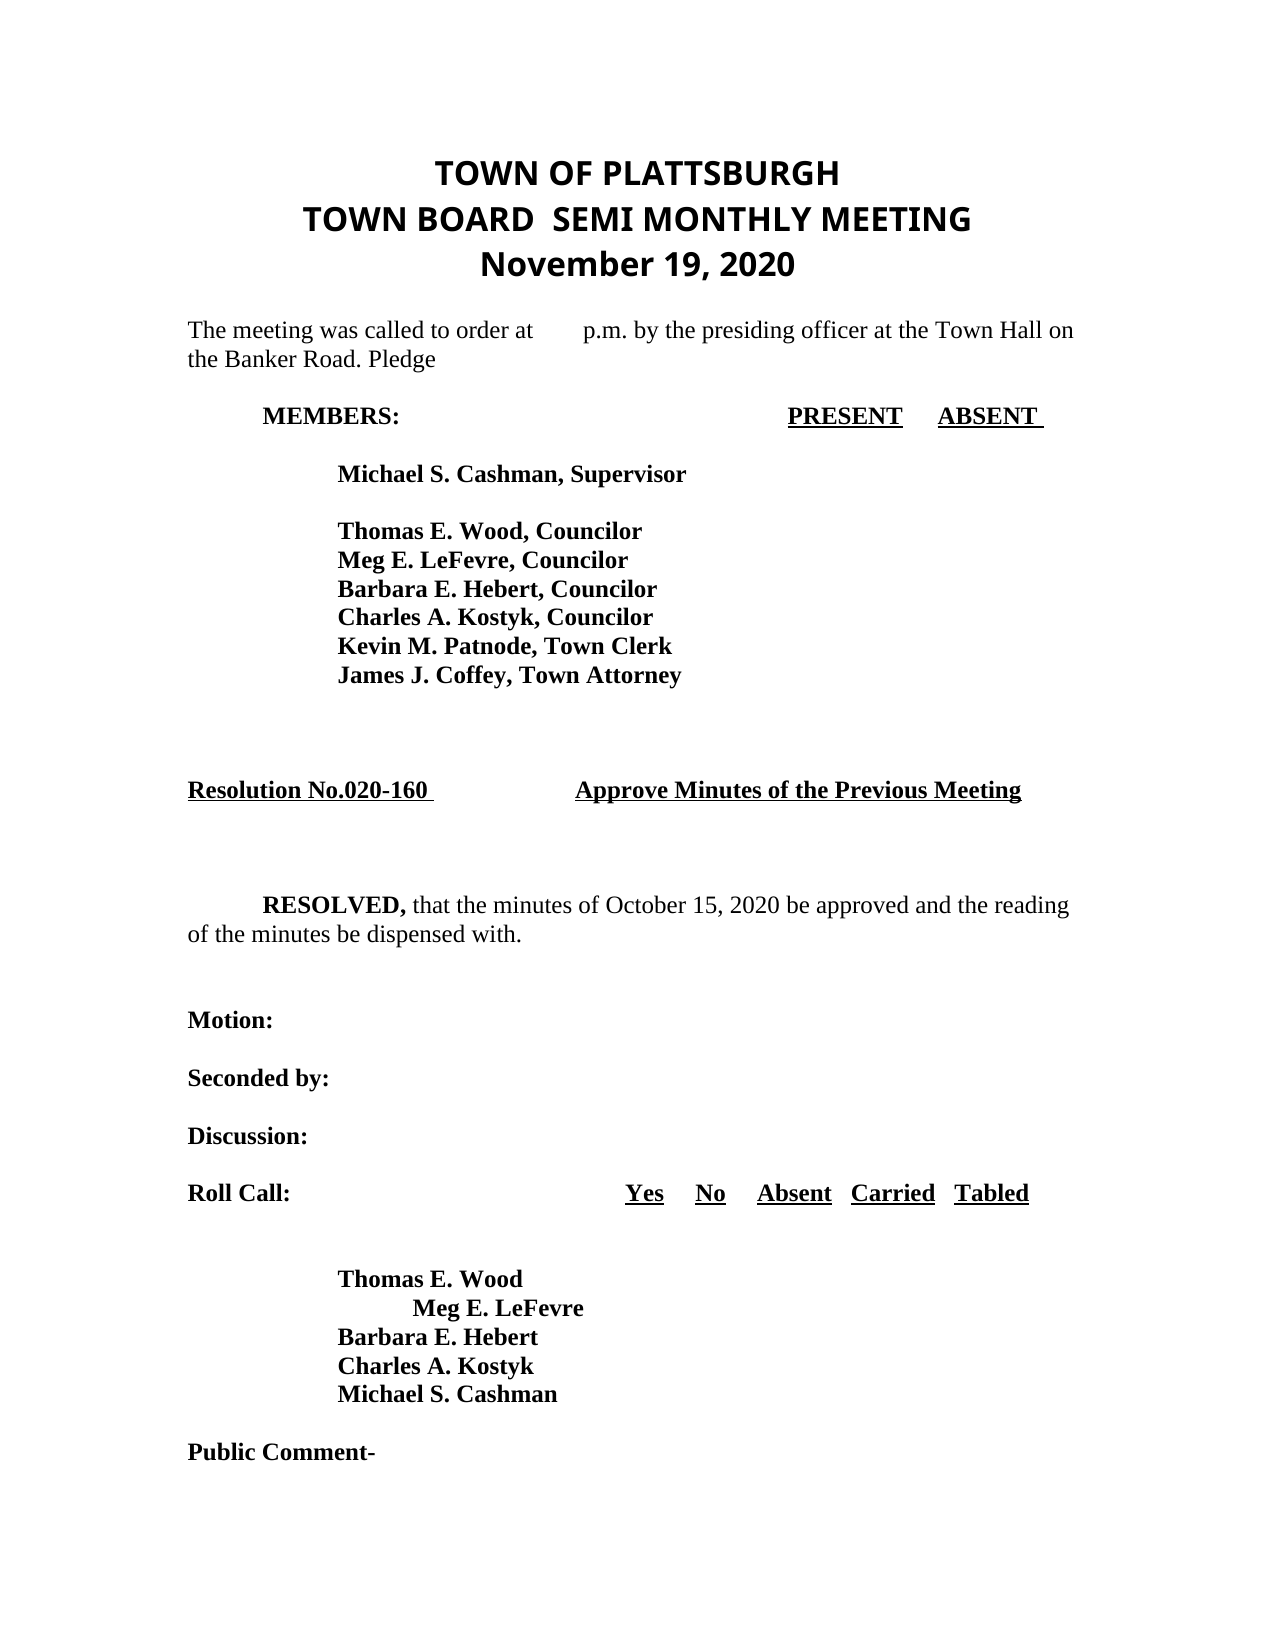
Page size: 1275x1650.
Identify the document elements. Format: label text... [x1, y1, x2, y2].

text MEMBERS: PRESENT ABSENT [262, 401, 1087, 430]
text James J. Coffey, Town Attorney [187, 660, 1087, 689]
text TOWN OF [187, 150, 1087, 195]
text Motion: [187, 1005, 1087, 1034]
text Barbara E. Hebert, Councilor [262, 574, 1087, 602]
text The meeting was called to order at p.m. by the presiding officer at the Town Hall on the Banker Road. Pledge [187, 315, 1087, 372]
text November 19, 2020 [187, 241, 1087, 286]
text Seconded by: [187, 1063, 1087, 1092]
text TOWN BOARD SEMI MONTHLY MEETING [187, 195, 1087, 241]
subtitle Kevin M. Patnode, Town Clerk [187, 631, 1087, 660]
text RESOLVED, that the minutes of October 15, 2020 be approved and the reading of the minutes be dispensed with. [187, 890, 1087, 947]
text Resolution No.020-160 Approve Minutes of the Previous Meeting [187, 775, 1087, 804]
text Discussion: [187, 1121, 1087, 1149]
text Barbara E. Hebert [187, 1322, 1087, 1351]
text Charles A. Kostyk [187, 1351, 1087, 1379]
text Meg E. LeFevre, Councilor [262, 545, 1087, 574]
text Public Comment- [187, 1437, 1087, 1466]
text Roll Call: Yes No Absent Carried Tabled [187, 1178, 1087, 1207]
subtitle Thomas E. Wood, Councilor [262, 516, 1087, 545]
text Thomas E. Wood Meg E. LeFevre [187, 1264, 1087, 1322]
text Michael S. Cashman, Supervisor [337, 459, 1087, 516]
text Michael S. Cashman [187, 1379, 1087, 1408]
text Charles A. Kostyk, Councilor [262, 602, 1087, 631]
